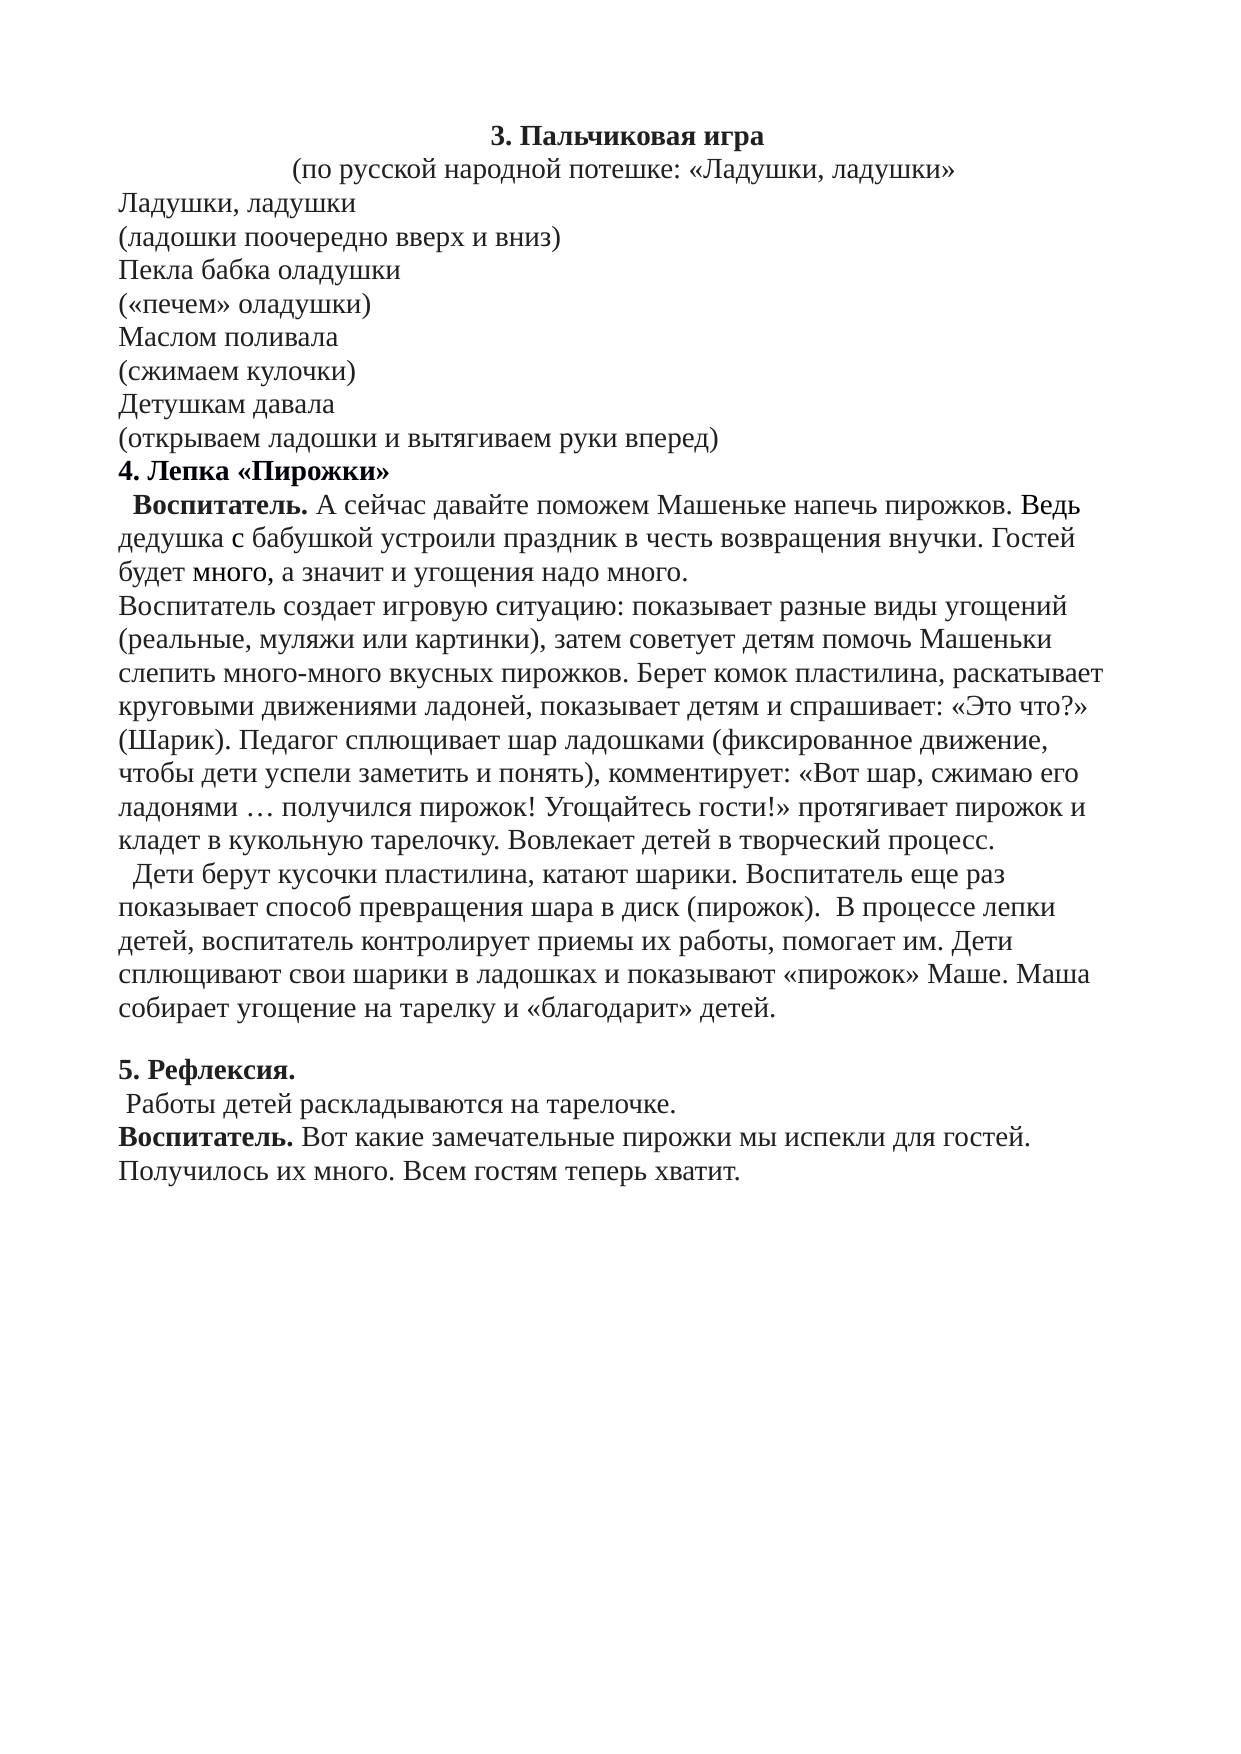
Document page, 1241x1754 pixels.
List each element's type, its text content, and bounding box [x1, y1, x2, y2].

text Воспитатель. Вот какие замечательные пирожки мы испекли для гостей. Получилось их много. Всем гостям теперь хватит. [118, 1119, 1122, 1187]
text (открываем ладошки и вытягиваем руки вперед) [118, 420, 1122, 453]
text Пекла бабка оладушки [118, 252, 1122, 286]
text 4. Лепка «Пирожки» [118, 453, 1122, 487]
text Маслом поливала [118, 319, 1122, 353]
text Воспитатель. А сейчас давайте поможем Машеньке напечь пирожков. Ведь дедушка с бабушкой устроили праздник в честь возвращения внучки. Гостей будет много, а значит и угощения надо много. [118, 487, 1122, 588]
text 3. Пальчиковая игра [118, 118, 1122, 152]
text (сжимаем кулочки) [118, 353, 1122, 386]
text Дети берут кусочки пластилина, катают шарики. Воспитатель еще раз показывает способ превращения шара в диск (пирожок). В процессе лепки детей, воспитатель контролирует приемы их работы, помогает им. Дети сплющивают свои шарики в ладошках и показывают «пирожок» Маше. Маша собирает угощение на тарелку и «благодарит» детей. [118, 856, 1122, 1024]
text 5. Рефлексия. [118, 1052, 1122, 1086]
text Детушкам давала [118, 386, 1122, 420]
text («печем» оладушки) [118, 286, 1122, 319]
text Ладушки, ладушки [118, 185, 1122, 219]
text Работы детей раскладываются на тарелочке. [118, 1086, 1122, 1119]
text (по русской народной потешке: «Ладушки, ладушки» [118, 152, 1122, 185]
text (ладошки поочередно вверх и вниз) [118, 219, 1122, 252]
text Воспитатель создает игровую ситуацию: показывает разные виды угощений (реальные, муляжи или картинки), затем советует детям помочь Машеньки слепить много-много вкусных пирожков. Берет комок пластилина, раскатывает круговыми движениями ладоней, показывает детям и спрашивает: «Это что?» (Шарик). Педагог сплющивает шар ладошками (фиксированное движение, чтобы дети успели заметить и понять), комментирует: «Вот шар, сжимаю его ладонями … получился пирожок! Угощайтесь гости!» протягивает пирожок и кладет в кукольную тарелочку. Вовлекает детей в творческий процесс. [118, 588, 1122, 856]
